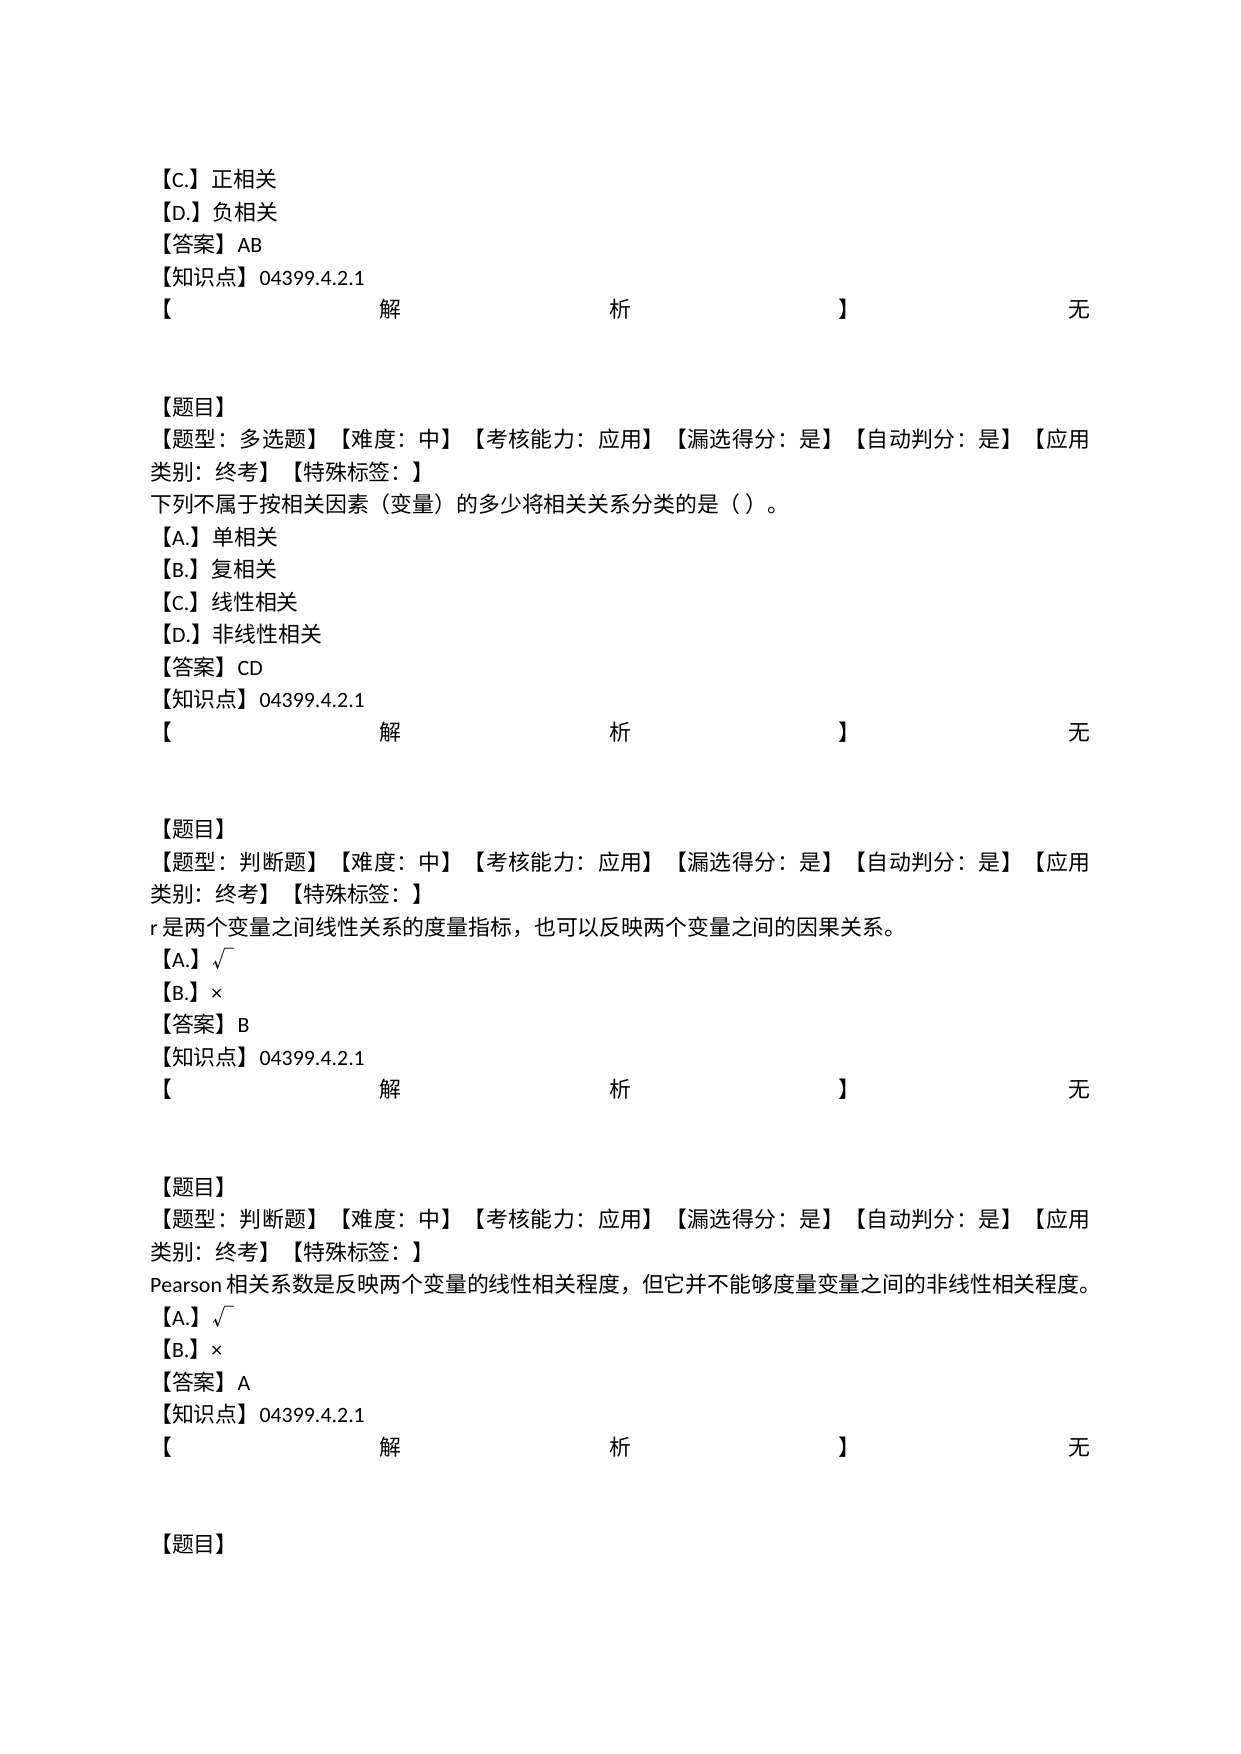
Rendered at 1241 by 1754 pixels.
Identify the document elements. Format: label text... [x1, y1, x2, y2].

text 【答案】B [150, 1007, 1090, 1039]
text 【解析】无 [150, 292, 1090, 357]
text 【A.】单相关 [150, 519, 1090, 552]
text 【B.】复相关 [150, 552, 1090, 584]
text r是两个变量之间线性关系的度量指标，也可以反映两个变量之间的因果关系。 [150, 909, 1090, 942]
text 【B.】× [150, 1332, 1090, 1364]
text 【知识点】04399.4.2.1 [150, 259, 1090, 292]
text Pearson相关系数是反映两个变量的线性相关程度，但它并不能够度量变量之间的非线性相关程度。 [150, 1267, 1090, 1299]
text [150, 1202, 1090, 1267]
text 【解析】无 [150, 1429, 1090, 1494]
text 【答案】CD [150, 649, 1090, 682]
text 【题目】 [150, 1169, 1090, 1202]
text 【B.】× [150, 974, 1090, 1007]
text 【知识点】04399.4.2.1 [150, 1397, 1090, 1429]
text 【A.】√ [150, 1299, 1090, 1332]
text 【D.】负相关 [150, 194, 1090, 227]
text 下列不属于按相关因素（变量）的多少将相关关系分类的是（ ）。 [150, 487, 1090, 519]
text 【解析】无 [150, 1072, 1090, 1137]
text 【知识点】04399.4.2.1 [150, 1039, 1090, 1072]
text 【D.】非线性相关 [150, 617, 1090, 649]
text 【题目】 [150, 812, 1090, 844]
text 【题目】 [150, 389, 1090, 422]
text 【A.】√ [150, 942, 1090, 974]
text 【知识点】04399.4.2.1 [150, 682, 1090, 714]
text 【题型：判断题】【难度：中】【考核能力：应用】【漏选得分：是】【自动判分：是】【应用类别：终考】【特殊标签：】 [150, 844, 1090, 909]
text 【答案】AB [150, 227, 1090, 259]
text 【解析】无 [150, 714, 1090, 779]
text 【答案】A [150, 1364, 1090, 1397]
text 【题目】 [150, 1527, 1090, 1559]
text 【C.】正相关 [150, 162, 1090, 194]
text 【C.】线性相关 [150, 584, 1090, 617]
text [150, 422, 1090, 487]
